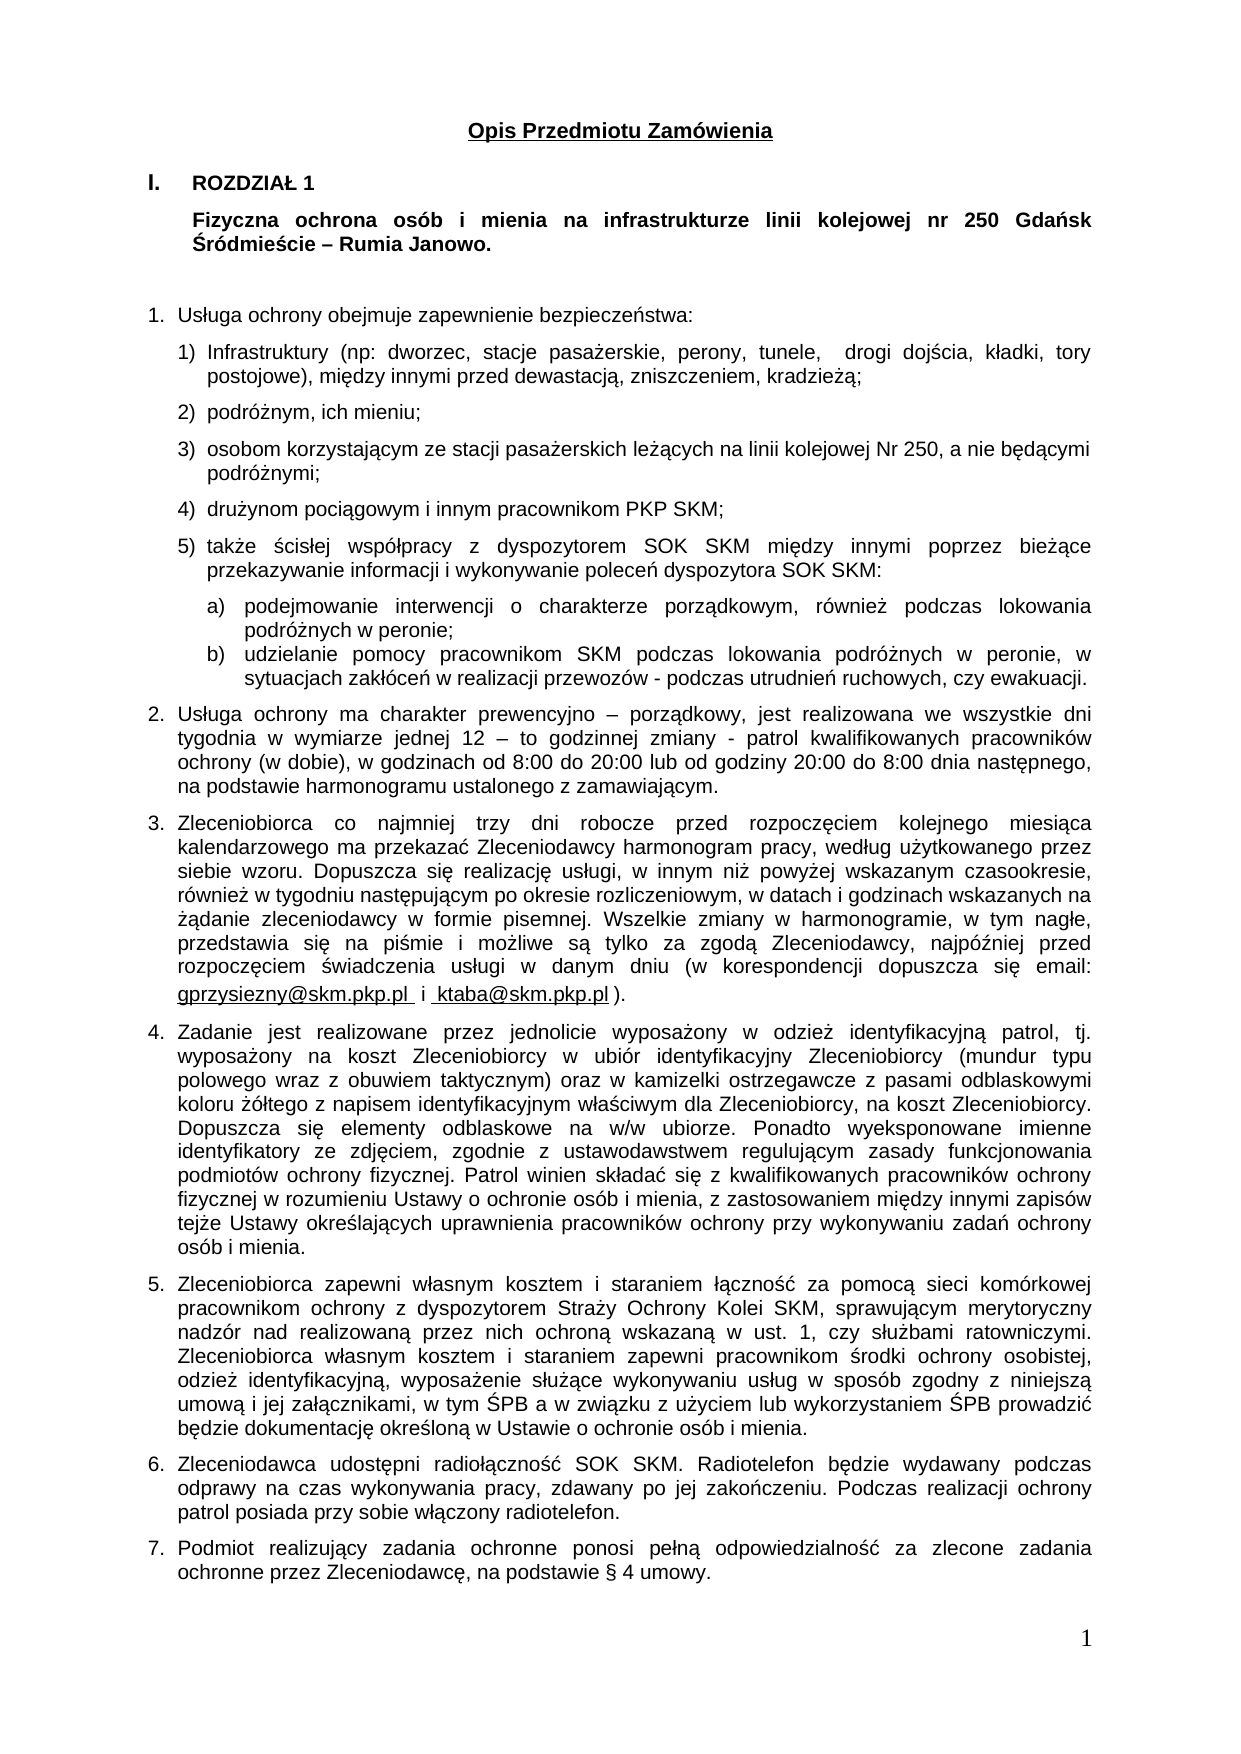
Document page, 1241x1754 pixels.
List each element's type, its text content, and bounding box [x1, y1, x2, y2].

list podróżnym, ich mieniu; [177, 400, 1093, 424]
text Opis Przedmiotu Zamówienia [148, 118, 1093, 143]
list drużynom pociągowym i innym pracownikom PKP SKM; [177, 497, 1093, 521]
list także ścisłej współpracy z dyspozytorem SOK SKM między innymi poprzez bieżące przekazywanie informacji i wykonywanie poleceń dyspozytora SOK SKM: [177, 533, 1093, 581]
list Zadanie jest realizowane przez jednolicie wyposażony w odzież identyfikacyjną patrol, tj. wyposażony na koszt Zleceniobiorcy w ubiór identyfikacyjny Zleceniobiorcy (mundur typu polowego wraz z obuwiem taktycznym) oraz w kamizelki ostrzegawcze z pasami odblaskowymi koloru żółtego z napisem identyfikacyjnym właściwym dla Zleceniobiorcy, na koszt Zleceniobiorcy. Dopuszcza się elementy odblaskowe na w/w ubiorze. Ponadto wyeksponowane imienne identyfikatory ze zdjęciem, zgodnie z ustawodawstwem regulującym zasady funkcjonowania podmiotów ochrony fizycznej. Patrol winien składać się z kwalifikowanych pracowników ochrony fizycznej w rozumieniu Ustawy o ochronie osób i mienia, z zastosowaniem między innymi zapisów tejże Ustawy określających uprawnienia pracowników ochrony przy wykonywaniu zadań ochrony osób i mienia. [148, 1019, 1093, 1259]
list podejmowanie interwencji o charakterze porządkowym, również podczas lokowania podróżnych w peronie; [207, 594, 1093, 642]
list Zleceniodawca udostępni radiołączność SOK SKM. Radiotelefon będzie wydawany podczas odprawy na czas wykonywania pracy, zdawany po jej zakończeniu. Podczas realizacji ochrony patrol posiada przy sobie włączony radiotelefon. [148, 1452, 1093, 1524]
list ROZDZIAŁ 1 [148, 168, 1093, 195]
list Usługa ochrony obejmuje zapewnienie bezpieczeństwa: [148, 303, 1093, 327]
list udzielanie pomocy pracownikom SKM podczas lokowania podróżnych w peronie, w sytuacjach zakłóceń w realizacji przewozów - podczas utrudnień ruchowych, czy ewakuacji. [207, 642, 1093, 690]
list Zleceniobiorca zapewni własnym kosztem i staraniem łączność za pomocą sieci komórkowej pracownikom ochrony z dyspozytorem Straży Ochrony Kolei SKM, sprawującym merytoryczny nadzór nad realizowaną przez nich ochroną wskazaną w ust. 1, czy służbami ratowniczymi. Zleceniobiorca własnym kosztem i staraniem zapewni pracownikom środki ochrony osobistej, odzież identyfikacyjną, wyposażenie służące wykonywaniu usług w sposób zgodny z niniejszą umową i jej załącznikami, w tym ŚPB a w związku z użyciem lub wykorzystaniem ŚPB prowadzić będzie dokumentację określoną w Ustawie o ochronie osób i mienia. [148, 1272, 1093, 1439]
list Podmiot realizujący zadania ochronne ponosi pełną odpowiedzialność za zlecone zadania ochronne przez Zleceniodawcę, na podstawie § 4 umowy. [148, 1536, 1093, 1584]
list osobom korzystającym ze stacji pasażerskich leżących na linii kolejowej Nr 250, a nie będącymi podróżnymi; [177, 437, 1093, 484]
list Zleceniobiorca co najmniej trzy dni robocze przed rozpoczęciem kolejnego miesiąca kalendarzowego ma przekazać Zleceniodawcy harmonogram pracy, według użytkowanego przez siebie wzoru. Dopuszcza się realizację usługi, w innym niż powyżej wskazanym czasookresie, również w tygodniu następującym po okresie rozliczeniowym, w datach i godzinach wskazanych na żądanie zleceniodawcy w formie pisemnej. Wszelkie zmiany w harmonogramie, w tym nagłe, przedstawia się na piśmie i możliwe są tylko za zgodą Zleceniodawcy, najpóźniej przed rozpoczęciem świadczenia usługi w danym dniu (w korespondencji dopuszcza się email: gprzysiezny@skm.pkp.pl i ktaba@skm.pkp.pl ). [148, 811, 1093, 1007]
list Usługa ochrony ma charakter prewencyjno – porządkowy, jest realizowana we wszystkie dni tygodnia w wymiarze jednej 12 – to godzinnej zmiany - patrol kwalifikowanych pracowników ochrony (w dobie), w godzinach od 8:00 do 20:00 lub od godziny 20:00 do 8:00 dnia następnego, na podstawie harmonogramu ustalonego z zamawiającym. [148, 702, 1093, 798]
text Fizyczna ochrona osób i mienia na infrastrukturze linii kolejowej nr 250 Gdańsk Śródmieście – Rumia Janowo. [192, 207, 1093, 255]
list Infrastruktury (np: dworzec, stacje pasażerskie, perony, tunele, drogi dojścia, kładki, tory postojowe), między innymi przed dewastacją, zniszczeniem, kradzieżą; [177, 340, 1093, 388]
